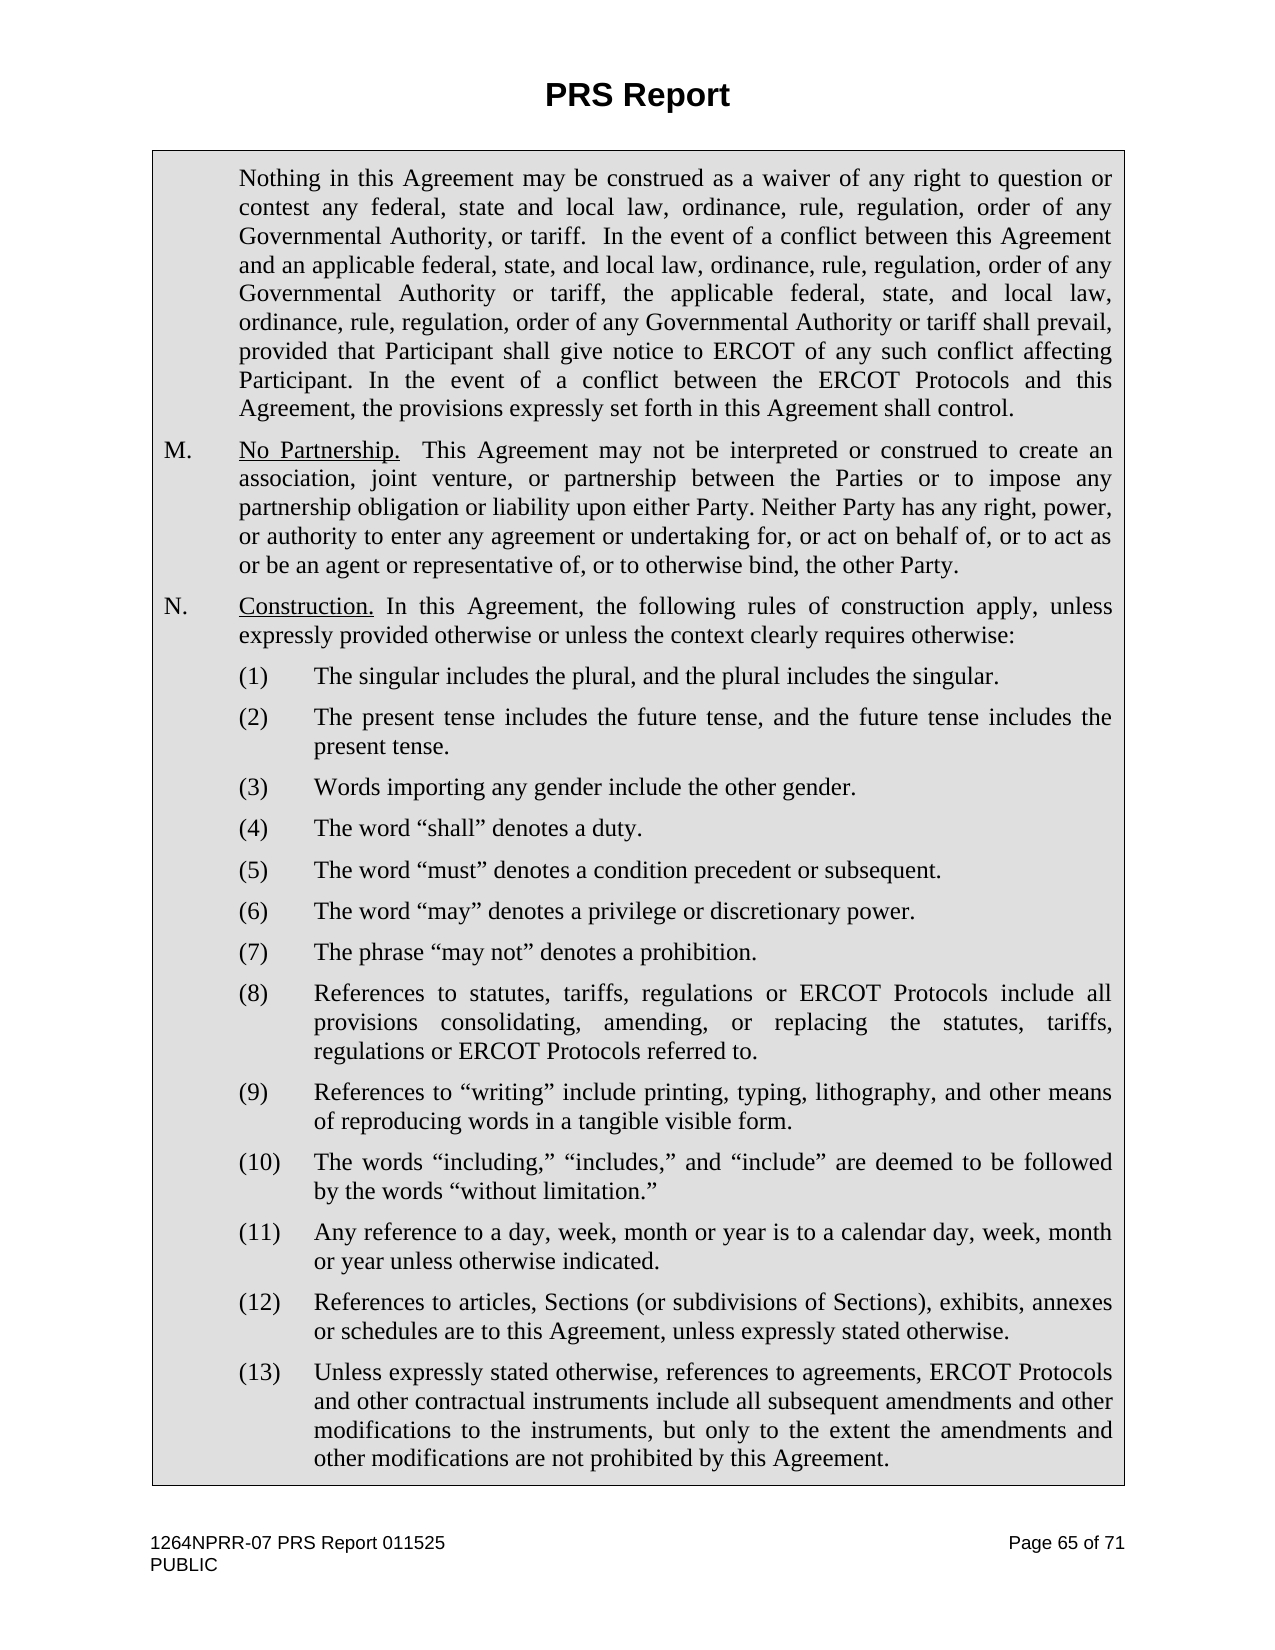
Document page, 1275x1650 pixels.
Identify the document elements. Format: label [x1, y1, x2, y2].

table_header [153, 151, 1124, 1485]
